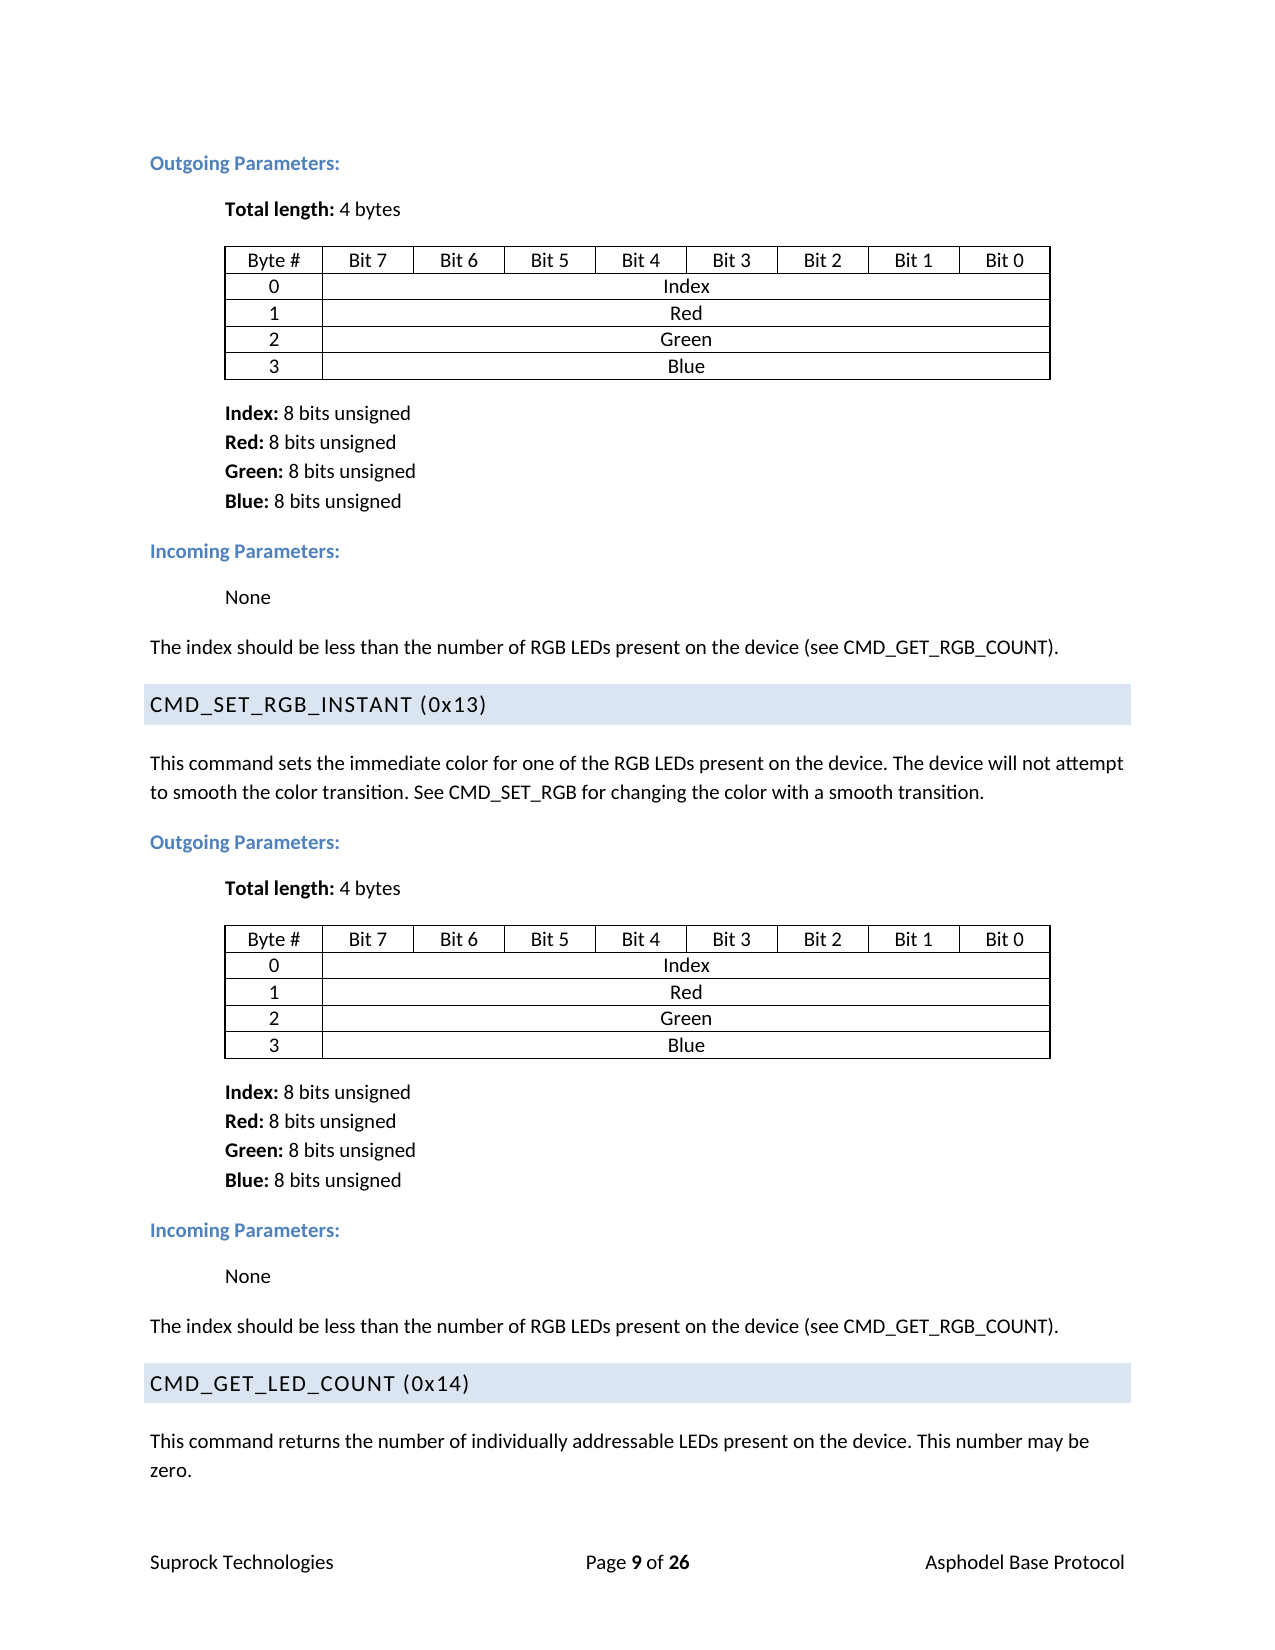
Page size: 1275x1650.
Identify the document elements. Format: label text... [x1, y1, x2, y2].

table_header Bit 5 [505, 247, 595, 273]
list Green: 8 bits unsigned [225, 459, 1125, 484]
table_header Bit 3 [687, 247, 777, 273]
list Total length: 4 bytes [225, 875, 1125, 901]
table_header Bit 7 [323, 926, 413, 952]
table_cell 2 [226, 327, 322, 352]
table_cell Index [323, 274, 1049, 299]
table_header Byte # [226, 247, 322, 273]
table_cell 0 [226, 274, 322, 299]
text This command returns the number of individually addressable LEDs present on the device. This number may be zero. [150, 1428, 1125, 1483]
subtitle CMD_GET_LED_COUNT (0x14) [150, 1369, 1125, 1397]
list Green: 8 bits unsigned [225, 1138, 1125, 1163]
text Incoming Parameters: [150, 1217, 1125, 1242]
table_header Bit 3 [687, 926, 777, 952]
table_header Byte # [226, 926, 322, 952]
table_header Bit 0 [960, 247, 1049, 273]
table_header Bit 0 [960, 926, 1049, 952]
text Outgoing Parameters: [150, 150, 1125, 175]
text The index should be less than the number of RGB LEDs present on the device (see CMD_GET_RGB_COUNT). [150, 634, 1125, 659]
text The index should be less than the number of RGB LEDs present on the device (see CMD_GET_RGB_COUNT). [150, 1313, 1125, 1338]
table_cell 2 [226, 1006, 322, 1031]
table_header Bit 6 [414, 926, 504, 952]
table_cell 3 [226, 1032, 322, 1057]
table_cell 3 [226, 353, 322, 378]
table_cell Blue [323, 1032, 1049, 1057]
table_cell 0 [226, 953, 322, 978]
table_header Bit 5 [505, 926, 595, 952]
table_header Bit 2 [778, 926, 868, 952]
table_header Bit 4 [596, 926, 686, 952]
table_cell Red [323, 300, 1049, 326]
table_cell 1 [226, 979, 322, 1004]
list Index: 8 bits unsigned [225, 1079, 1125, 1105]
list None [225, 584, 1125, 609]
table_cell Index [323, 953, 1049, 978]
table_header Bit 2 [778, 247, 868, 273]
list Blue: 8 bits unsigned [225, 488, 1125, 513]
table_cell 1 [226, 300, 322, 326]
table_cell Blue [323, 353, 1049, 378]
text Incoming Parameters: [150, 538, 1125, 563]
text This command sets the immediate color for one of the RGB LEDs present on the device. The device will not attempt to smooth the color transition. See CMD_SET_RGB for changing the color with a smooth transition. [150, 750, 1125, 804]
table_header Bit 7 [323, 247, 413, 273]
list None [225, 1263, 1125, 1288]
table_header Bit 1 [869, 926, 959, 952]
subtitle CMD_SET_RGB_INSTANT (0x13) [150, 690, 1125, 718]
table_cell Green [323, 327, 1049, 352]
list Total length: 4 bytes [225, 196, 1125, 222]
list Red: 8 bits unsigned [225, 1108, 1125, 1134]
list Red: 8 bits unsigned [225, 429, 1125, 455]
table_header Bit 1 [869, 247, 959, 273]
text Outgoing Parameters: [150, 829, 1125, 854]
table_cell Red [323, 979, 1049, 1004]
list Blue: 8 bits unsigned [225, 1167, 1125, 1192]
table_header Bit 6 [414, 247, 504, 273]
table_header Bit 4 [596, 247, 686, 273]
table_cell Green [323, 1006, 1049, 1031]
list Index: 8 bits unsigned [225, 400, 1125, 426]
